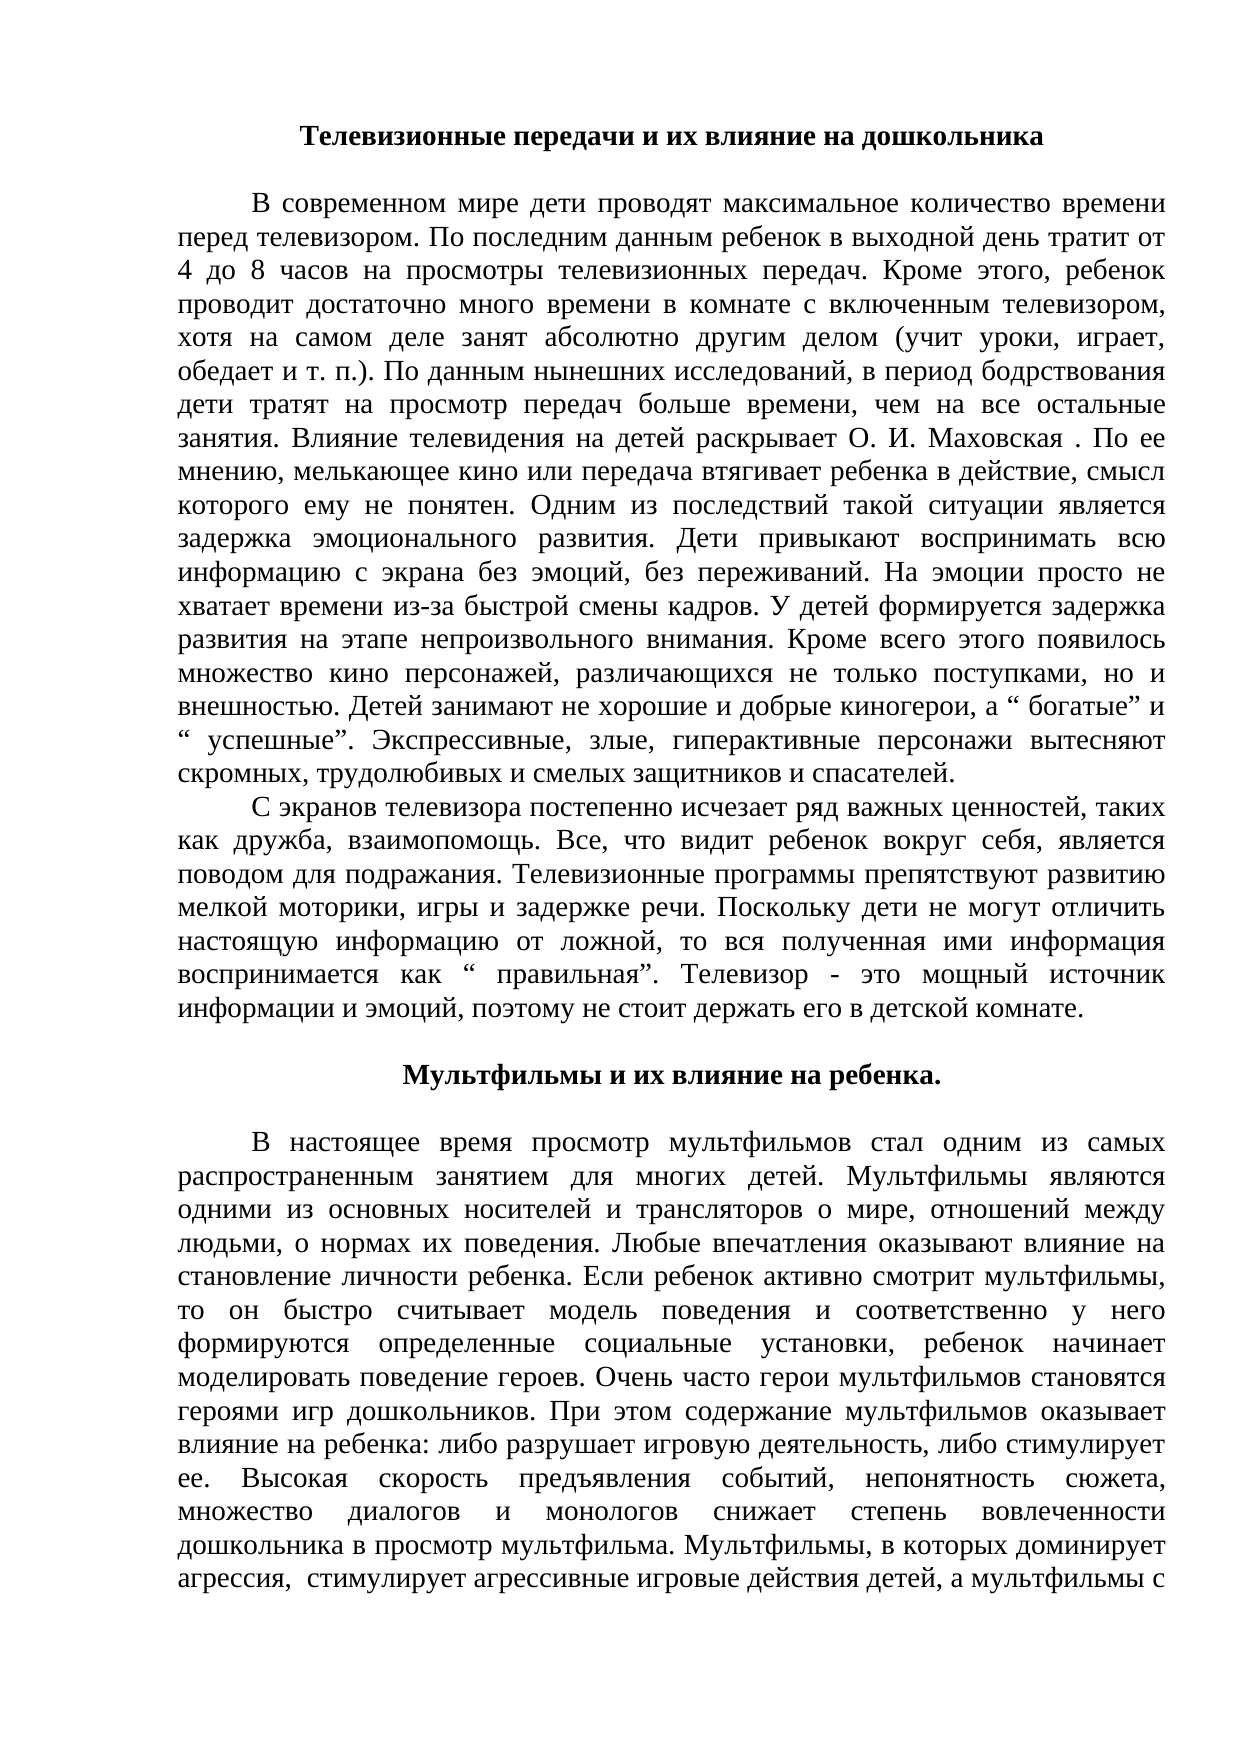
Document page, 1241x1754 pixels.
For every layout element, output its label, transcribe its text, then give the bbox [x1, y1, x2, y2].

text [177, 1124, 1167, 1594]
text В современном мире дети проводят максимальное количество времени перед телевизором. По последним данным ребенок в выходной день тратит от 4 до 8 часов на просмотры телевизионных передач. Кроме этого, ребенок проводит достаточно много времени в комнате с включенным телевизором, хотя на самом деле занят абсолютно другим делом (учит уроки, играет, обедает и т. п.). По данным нынешних исследований, в период бодрствования дети тратят на просмотр передач больше времени, чем на все остальные занятия. Влияние телевидения на детей раскрывает О. И. Маховская . По ее мнению, мелькающее кино или передача втягивает ребенка в действие, смысл которого ему не понятен. Одним из последствий такой ситуации является задержка эмоционального развития. Дети привыкают воспринимать всю информацию с экрана без эмоций, без переживаний. На эмоции просто не хватает времени из-за быстрой смены кадров. У детей формируется задержка развития на этапе непроизвольного внимания. Кроме всего этого появилось множество кино персонажей, различающихся не только поступками, но и внешностью. Детей занимают не хорошие и добрые киногерои, а “ богатые” и “ успешные”. Экспрессивные, злые, гиперактивные персонажи вытесняют скромных, трудолюбивых и смелых защитников и спасателей. [177, 185, 1167, 789]
text С экранов телевизора постепенно исчезает ряд важных ценностей, таких как дружба, взаимопомощь. Все, что видит ребенок вокруг себя, является поводом для подражания. Телевизионные программы препятствуют развитию мелкой моторики, игры и задержке речи. Поскольку дети не могут отличить настоящую информацию от ложной, то вся полученная ими информация воспринимается как “ правильная”. Телевизор - это мощный источник информации и эмоций, поэтому не стоит держать его в детской комнате. [177, 789, 1167, 1024]
text Телевизионные передачи и их влияние на дошкольника [177, 118, 1167, 152]
text Мультфильмы и их влияние на ребенка. [177, 1057, 1167, 1091]
